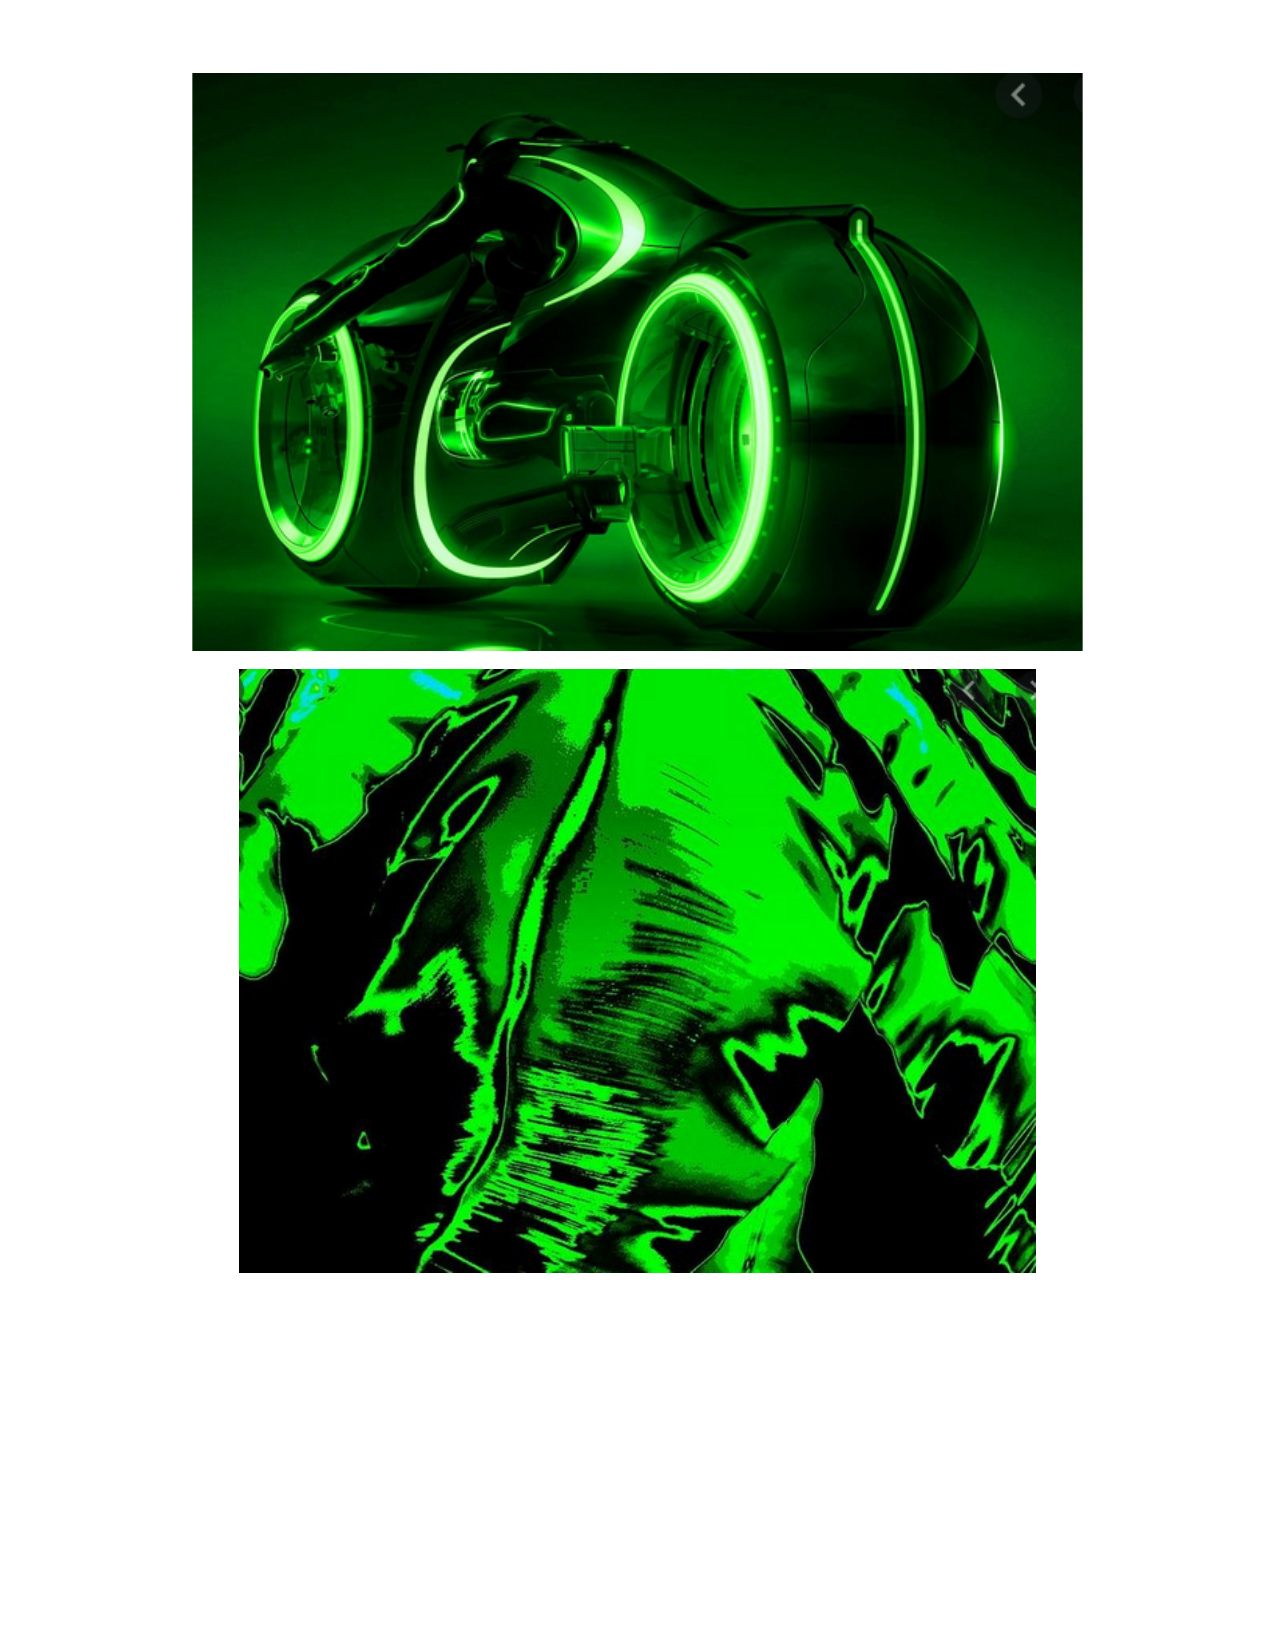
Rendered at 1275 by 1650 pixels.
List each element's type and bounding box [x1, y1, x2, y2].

picture [192, 73, 1083, 651]
picture [239, 669, 1036, 1273]
